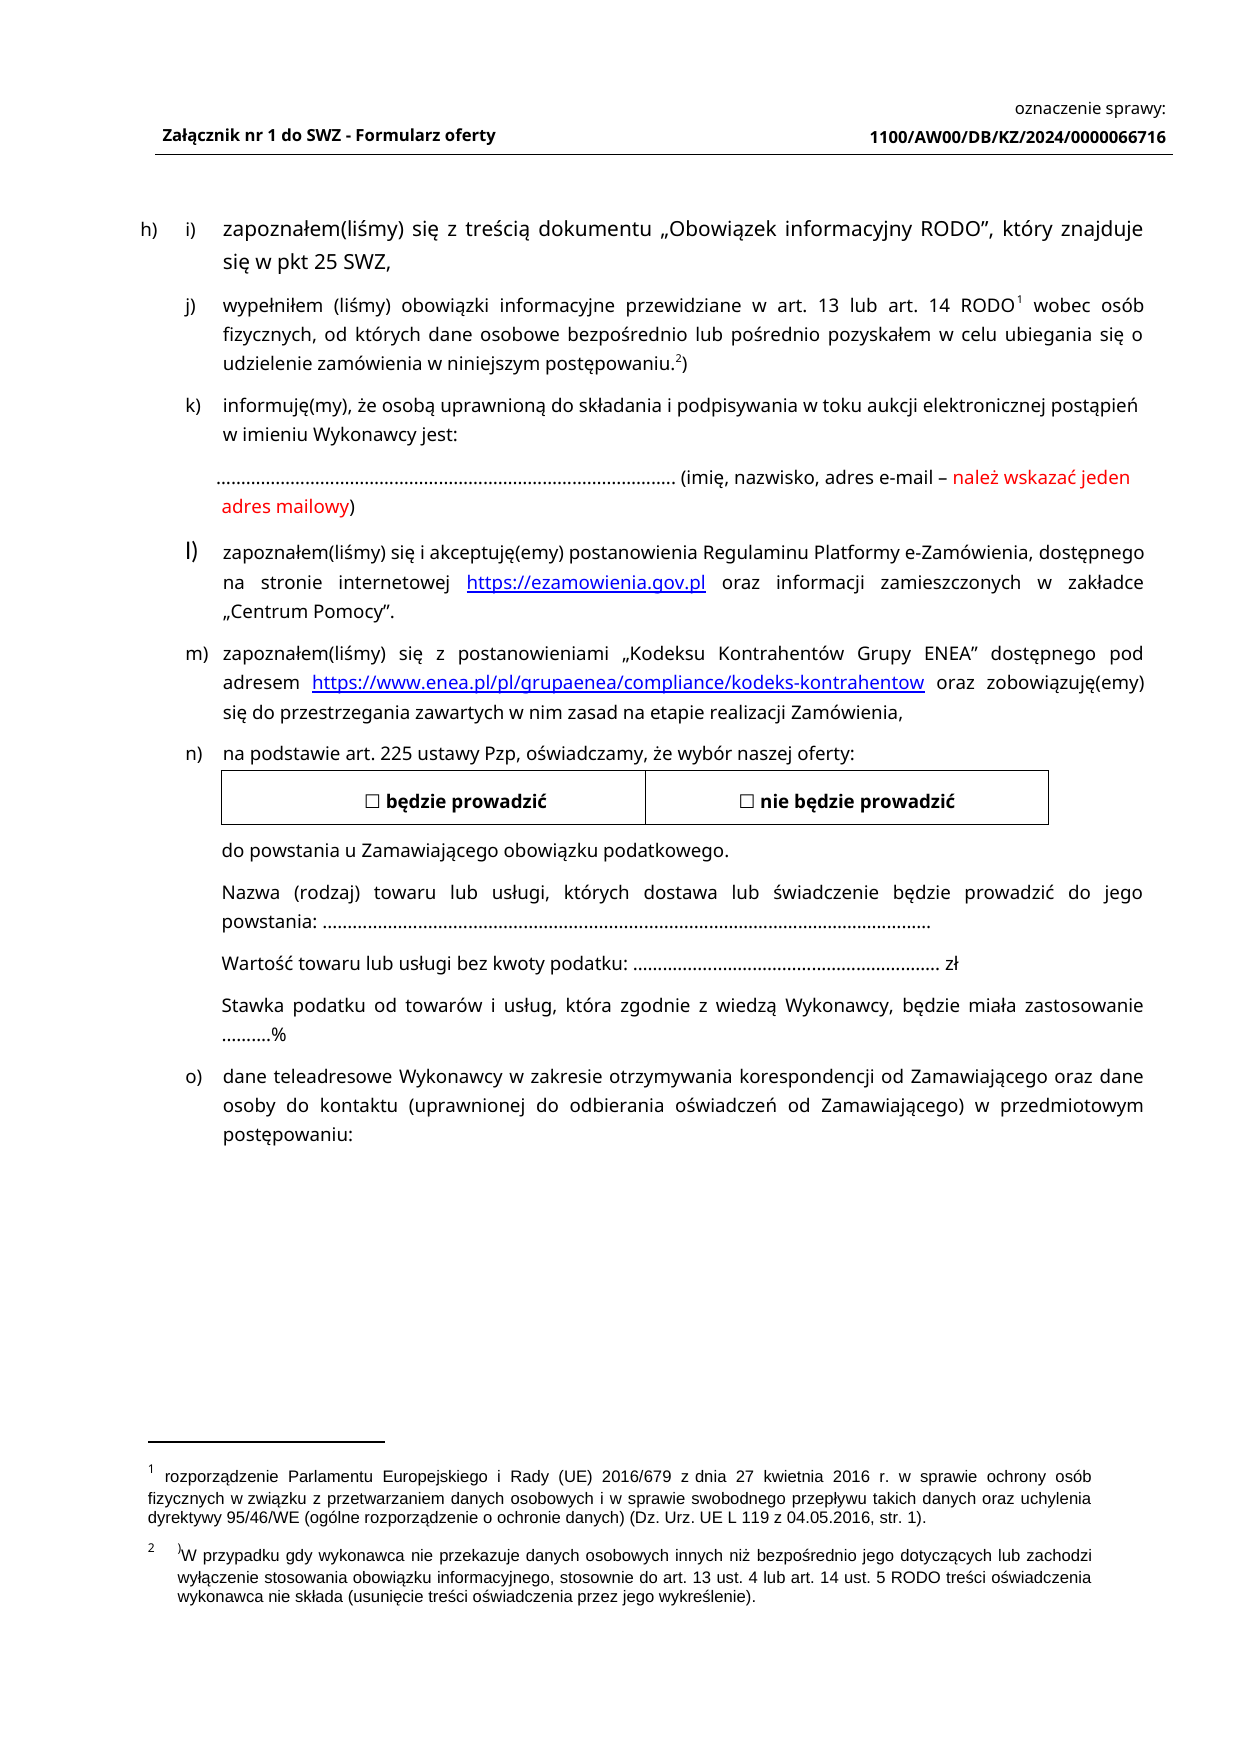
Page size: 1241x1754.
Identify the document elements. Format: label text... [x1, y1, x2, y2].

table_cell ……………………………………………………………………….……….. (imię, nazwisko, adres e-mail – należ wskazać jeden adres mailowy) zapoznałem(liśmy) się i akceptuję(emy) postanowienia Regulaminu Platformy e-Zamówienia, dostępnego na stronie internetowej https://ezamowienia.gov.pl oraz informacji zamieszczonych w zakładce „Centrum Pomocy”. zapoznałem(liśmy) się z postanowieniami „Kodeksu Kontrahentów Grupy ENEA” dostępnego pod adresem https://www.enea.pl/pl/grupaenea/compliance/kodeks-kontrahentow oraz zobowiązuję(emy) się do przestrzegania zawartych w nim zasad na etapie realizacji Zamówienia, na podstawie art. 225 ustawy Pzp, oświadczamy, że wybór naszej oferty: do powstania u Zamawiającego obowiązku podatkowego. Nazwa (rodzaj) towaru lub usługi, których dostawa lub świadczenie będzie prowadzić do jego powstania: ..........................................................................………………………………………… Wartość towaru lub usługi bez kwoty podatku: ……….........…………………………………….. zł Stawka podatku od towarów i usług, która zgodnie z wiedzą Wykonawcy, będzie miała zastosowanie ……….% dane teleadresowe Wykonawcy w zakresie otrzymywania korespondencji od Zamawiającego oraz dane osoby do kontaktu (uprawnionej do odbierania oświadczeń od Zamawiającego) w przedmiotowym postępowaniu: [140, 452, 1152, 1151]
table_cell zapoznałem(liśmy) się z treścią dokumentu „Obowiązek informacyjny RODO”, który znajduje się w pkt 25 SWZ, wypełniłem (liśmy) obowiązki informacyjne przewidziane w art. 13 lub art. 14 RODO wobec osób fizycznych, od których dane osobowe bezpośrednio lub pośrednio pozyskałem w celu ubiegania się o udzielenie zamówienia w niniejszym postępowaniu.) informuję(my), że osobą uprawnioną do składania i podpisywania w toku aukcji elektronicznej postąpień w imieniu Wykonawcy jest: [140, 202, 1152, 452]
